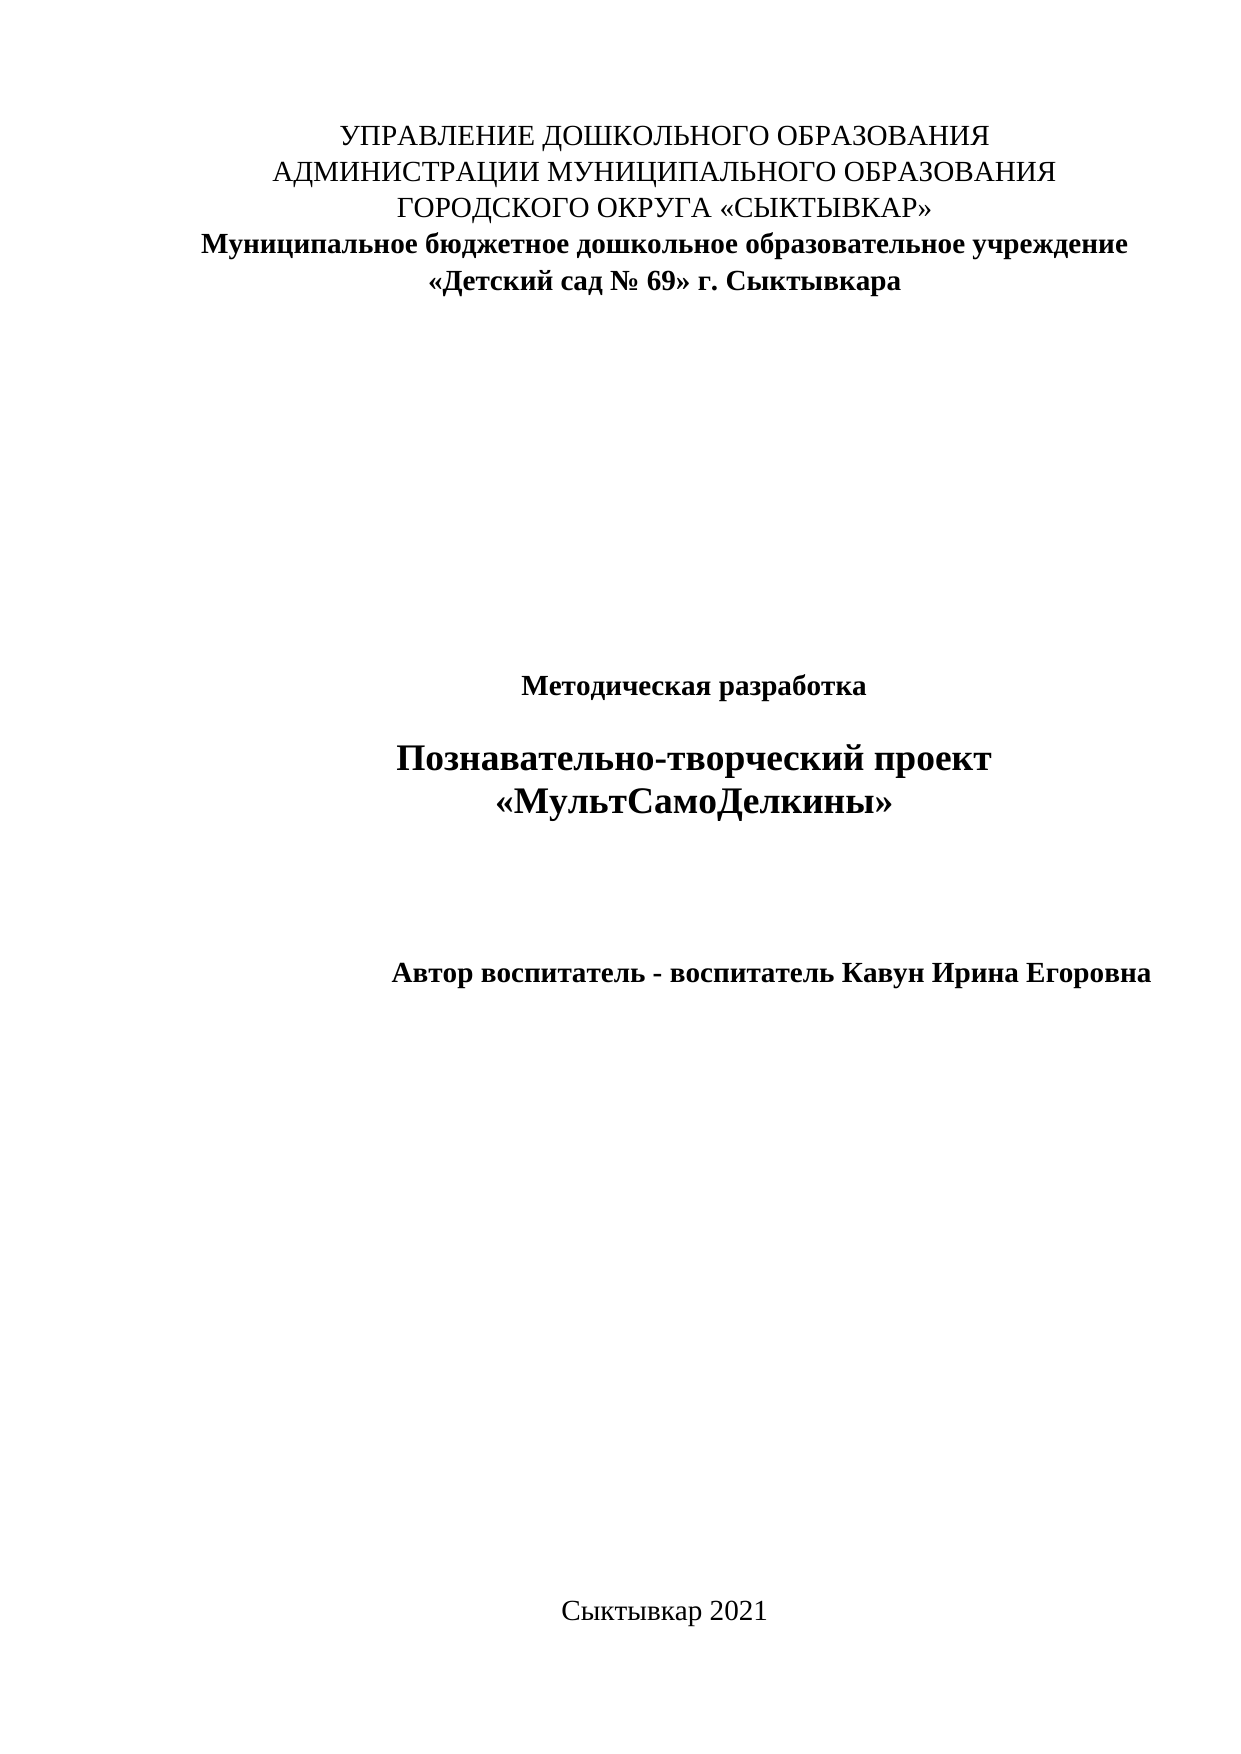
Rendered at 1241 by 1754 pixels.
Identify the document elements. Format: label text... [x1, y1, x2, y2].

text Методическая разработка [177, 668, 1152, 701]
text ГОРОДСКОГО ОКРУГА «СЫКТЫВКАР» [177, 190, 1152, 224]
text АДМИНИСТРАЦИИ МУНИЦИПАЛЬНОГО ОБРАЗОВАНИЯ [177, 154, 1152, 188]
text Автор воспитатель - воспитатель Кавун Ирина Егоровна [177, 955, 1152, 989]
text УПРАВЛЕНИЕ ДОШКОЛЬНОГО ОБРАЗОВАНИЯ [177, 118, 1152, 152]
text Муниципальное бюджетное дошкольное образовательное учреждение «Детский сад № 69» г. Сыктывкара [177, 227, 1152, 296]
text «МультСамоДелкины» [177, 778, 1152, 821]
text Познавательно-творческий проект [177, 735, 1152, 778]
text Сыктывкар 2021 [177, 1593, 1152, 1626]
